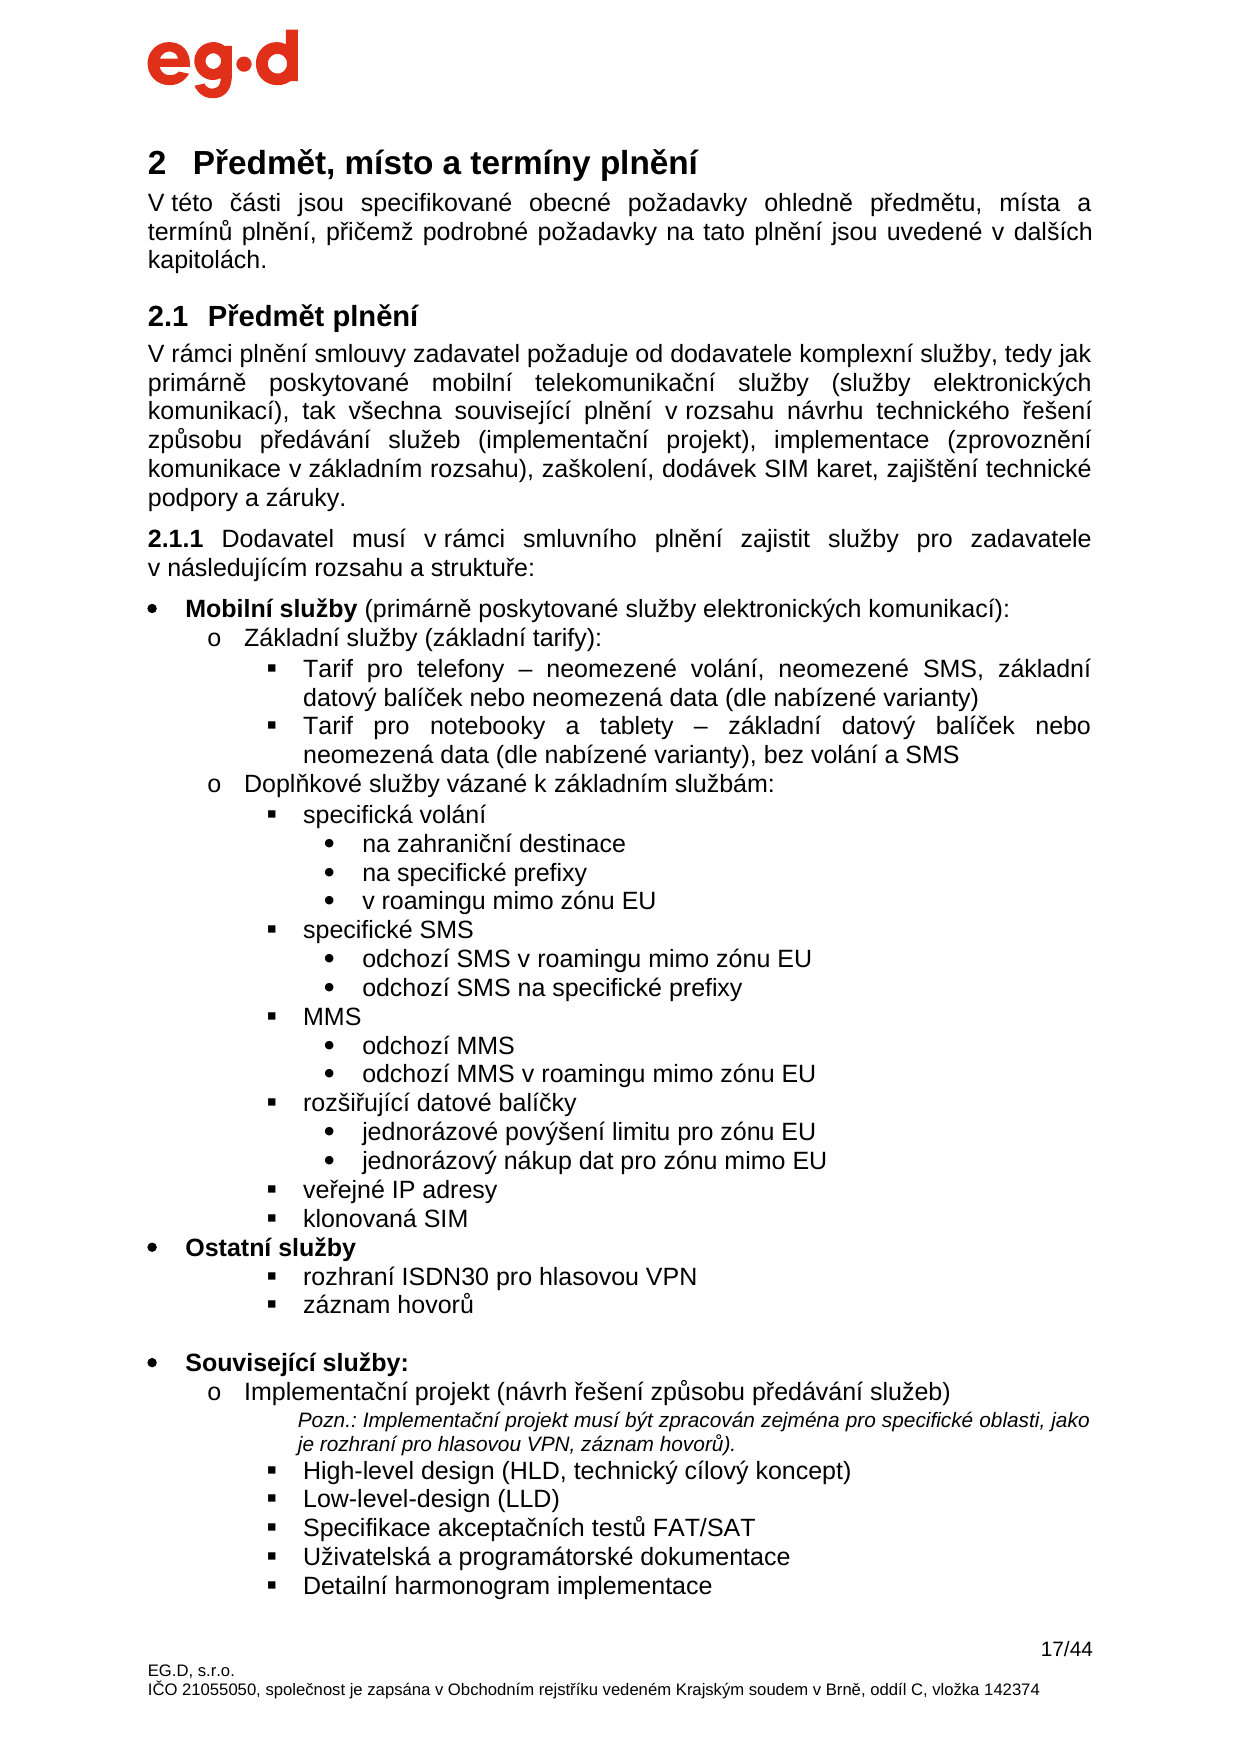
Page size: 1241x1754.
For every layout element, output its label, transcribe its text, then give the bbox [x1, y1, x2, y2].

list jednorázový nákup dat pro zónu mimo EU [325, 1146, 1093, 1175]
list Detailní harmonogram implementace [266, 1571, 1093, 1600]
list Implementační projekt (návrh řešení způsobu předávání služeb) [207, 1377, 1093, 1408]
text V rámci plnění smlouvy zadavatel požaduje od dodavatele komplexní služby, tedy jak primárně poskytované mobilní telekomunikační služby (služby elektronických komunikací), tak všechna související plnění v rozsahu návrhu technického řešení způsobu předávání služeb (implementační projekt), implementace (zprovoznění komunikace v základním rozsahu), zaškolení, dodávek SIM karet, zajištění technické podpory a záruky. [148, 339, 1093, 511]
text V této části jsou specifikované obecné požadavky ohledně předmětu, místa a termínů plnění, přičemž podrobné požadavky na tato plnění jsou uvedené v dalších kapitolách. [148, 188, 1093, 274]
list veřejné IP adresy [266, 1175, 1093, 1204]
list klonovaná SIM [266, 1204, 1093, 1233]
list High-level design (HLD, technický cílový koncept) [266, 1456, 1093, 1484]
list Pozn.: Implementační projekt musí být zpracován zejména pro specifické oblasti, jako je rozhraní pro hlasovou VPN, záznam hovorů). [298, 1408, 1093, 1456]
list jednorázové povýšení limitu pro zónu EU [325, 1117, 1093, 1146]
subtitle Předmět, místo a termíny plnění [148, 143, 1093, 182]
list Specifikace akceptačních testů FAT/SAT [266, 1513, 1093, 1542]
list Uživatelská a programátorské dokumentace [266, 1542, 1093, 1571]
list na zahraniční destinace [325, 829, 1093, 857]
list rozhraní ISDN30 pro hlasovou VPN [266, 1261, 1093, 1290]
list Související služby: [148, 1348, 1093, 1377]
list Ostatní služby [148, 1233, 1093, 1261]
list specifické SMS [266, 915, 1093, 944]
list na specifické prefixy [325, 857, 1093, 886]
list rozšiřující datové balíčky [266, 1088, 1093, 1117]
list v roamingu mimo zónu EU [325, 886, 1093, 915]
list Tarif pro telefony – neomezené volání, neomezené SMS, základní datový balíček nebo neomezená data (dle nabízené varianty) [266, 654, 1093, 711]
list odchozí MMS v roamingu mimo zónu EU [325, 1059, 1093, 1088]
list Mobilní služby (primárně poskytované služby elektronických komunikací): [148, 594, 1093, 623]
text Dodavatel musí v rámci smluvního plnění zajistit služby pro zadavatele v následujícím rozsahu a struktuře: [148, 524, 1093, 581]
list záznam hovorů [266, 1290, 1093, 1319]
list Tarif pro notebooky a tablety – základní datový balíček nebo neomezená data (dle nabízené varianty), bez volání a SMS [266, 711, 1093, 769]
list Doplňkové služby vázané k základním službám: [207, 769, 1093, 800]
subtitle Předmět plnění [148, 299, 1093, 333]
list odchozí SMS na specifické prefixy [325, 973, 1093, 1002]
list odchozí SMS v roamingu mimo zónu EU [325, 944, 1093, 973]
list Low-level-design (LLD) [266, 1484, 1093, 1513]
list MMS [266, 1002, 1093, 1031]
list Základní služby (základní tarify): [207, 623, 1093, 654]
list specifická volání [266, 800, 1093, 829]
list odchozí MMS [325, 1031, 1093, 1059]
